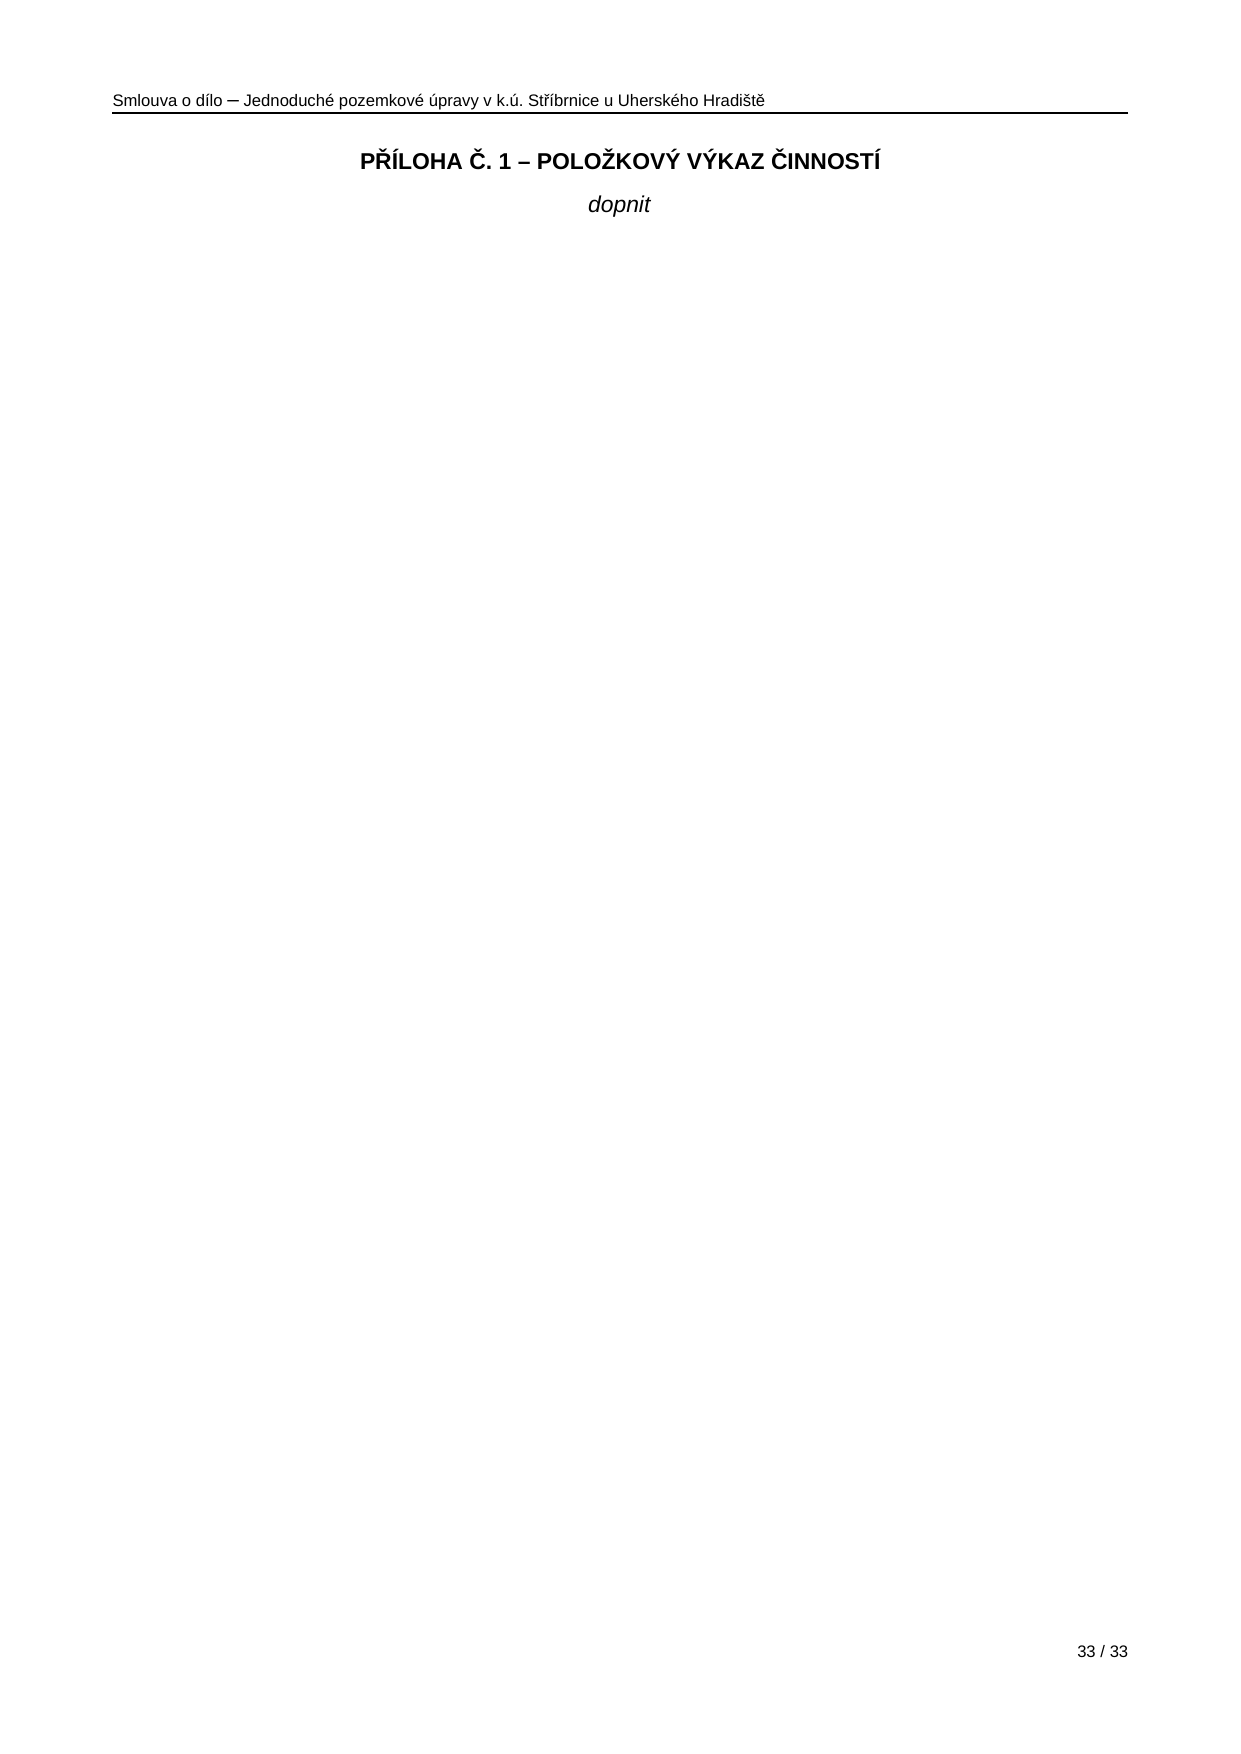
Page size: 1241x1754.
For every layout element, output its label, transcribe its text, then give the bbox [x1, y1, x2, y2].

text dopnit [112, 191, 1128, 217]
text Příloha č. 1 – Položkový výkaz Činností [112, 148, 1128, 174]
